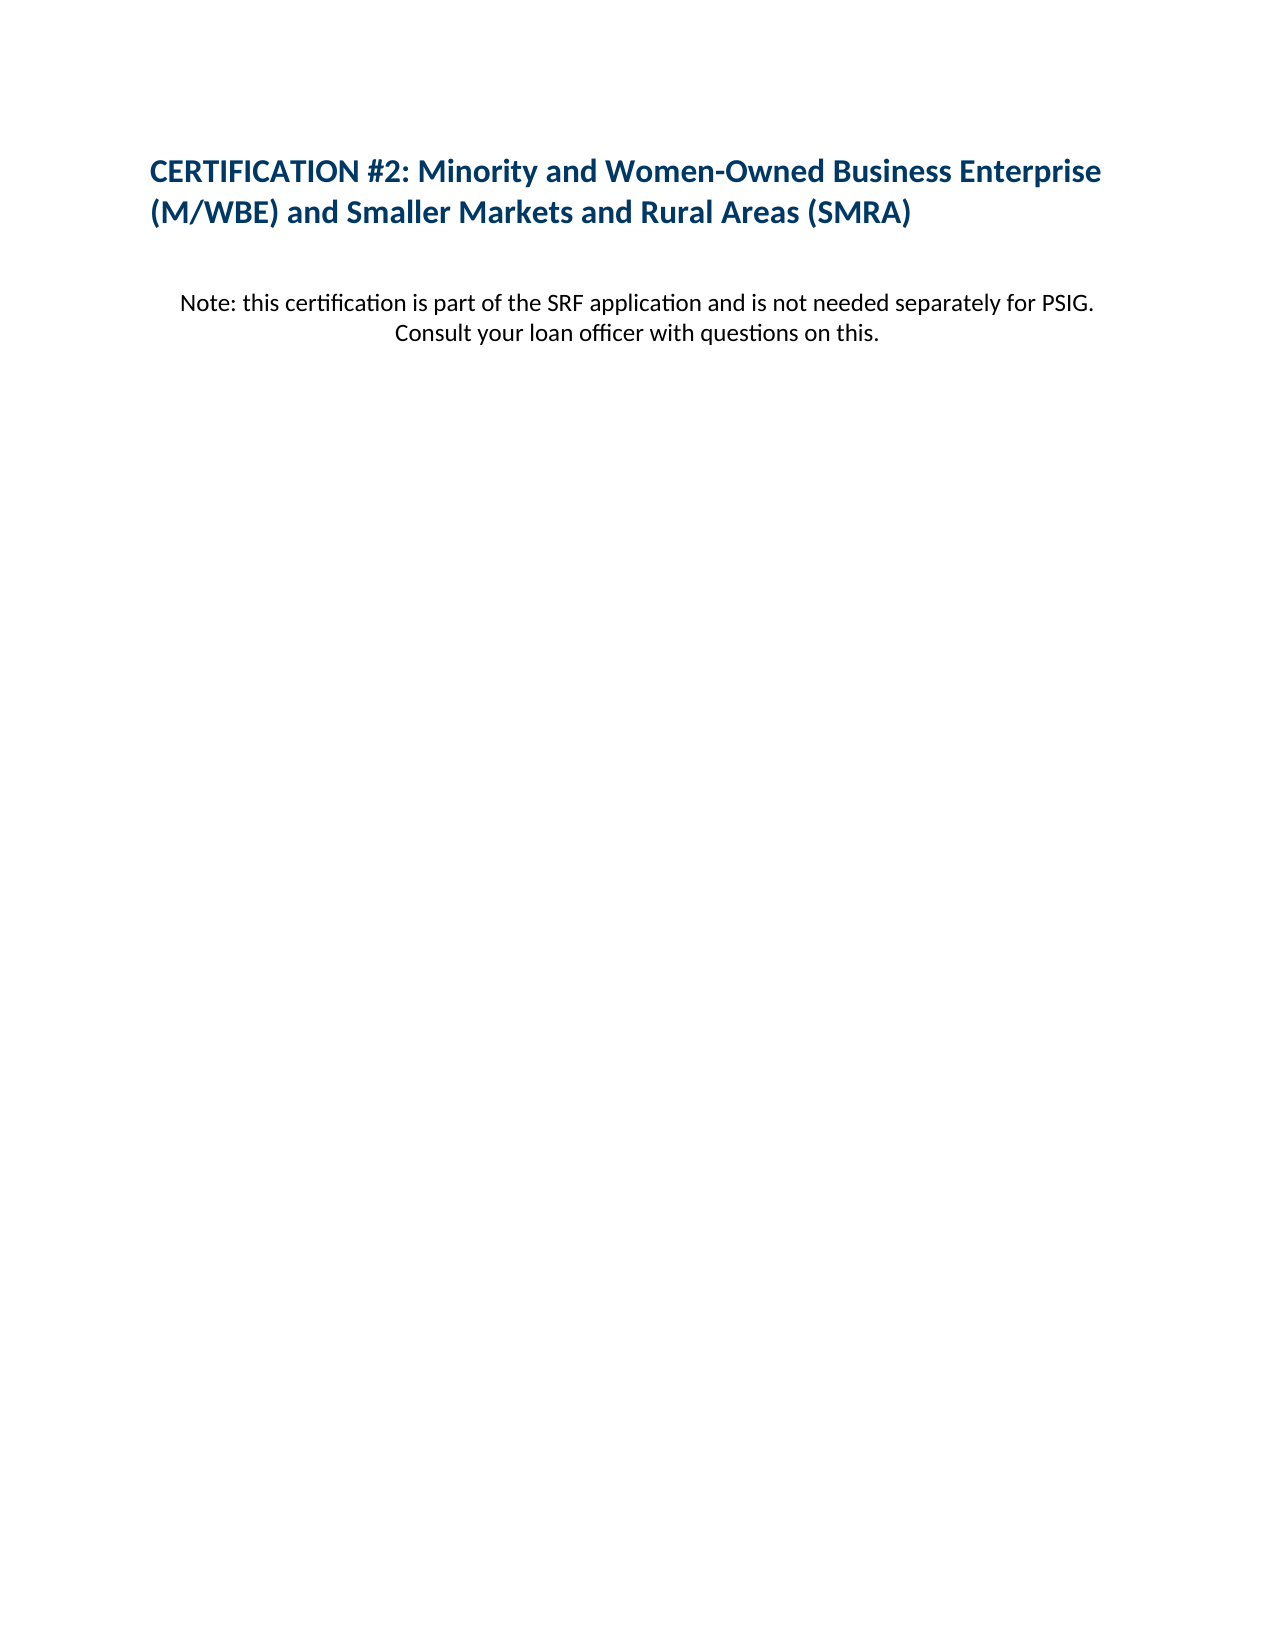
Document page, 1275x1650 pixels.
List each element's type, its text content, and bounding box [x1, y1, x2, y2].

subtitle CERTIFICATION #2: Minority and Women-Owned Business Enterprise (M/WBE) and Smaller Markets and Rural Areas (SMRA) [150, 150, 1125, 231]
text Consult your loan officer with questions on this. [150, 317, 1125, 348]
text Note: this certification is part of the SRF application and is not needed separately for PSIG. [150, 287, 1125, 317]
